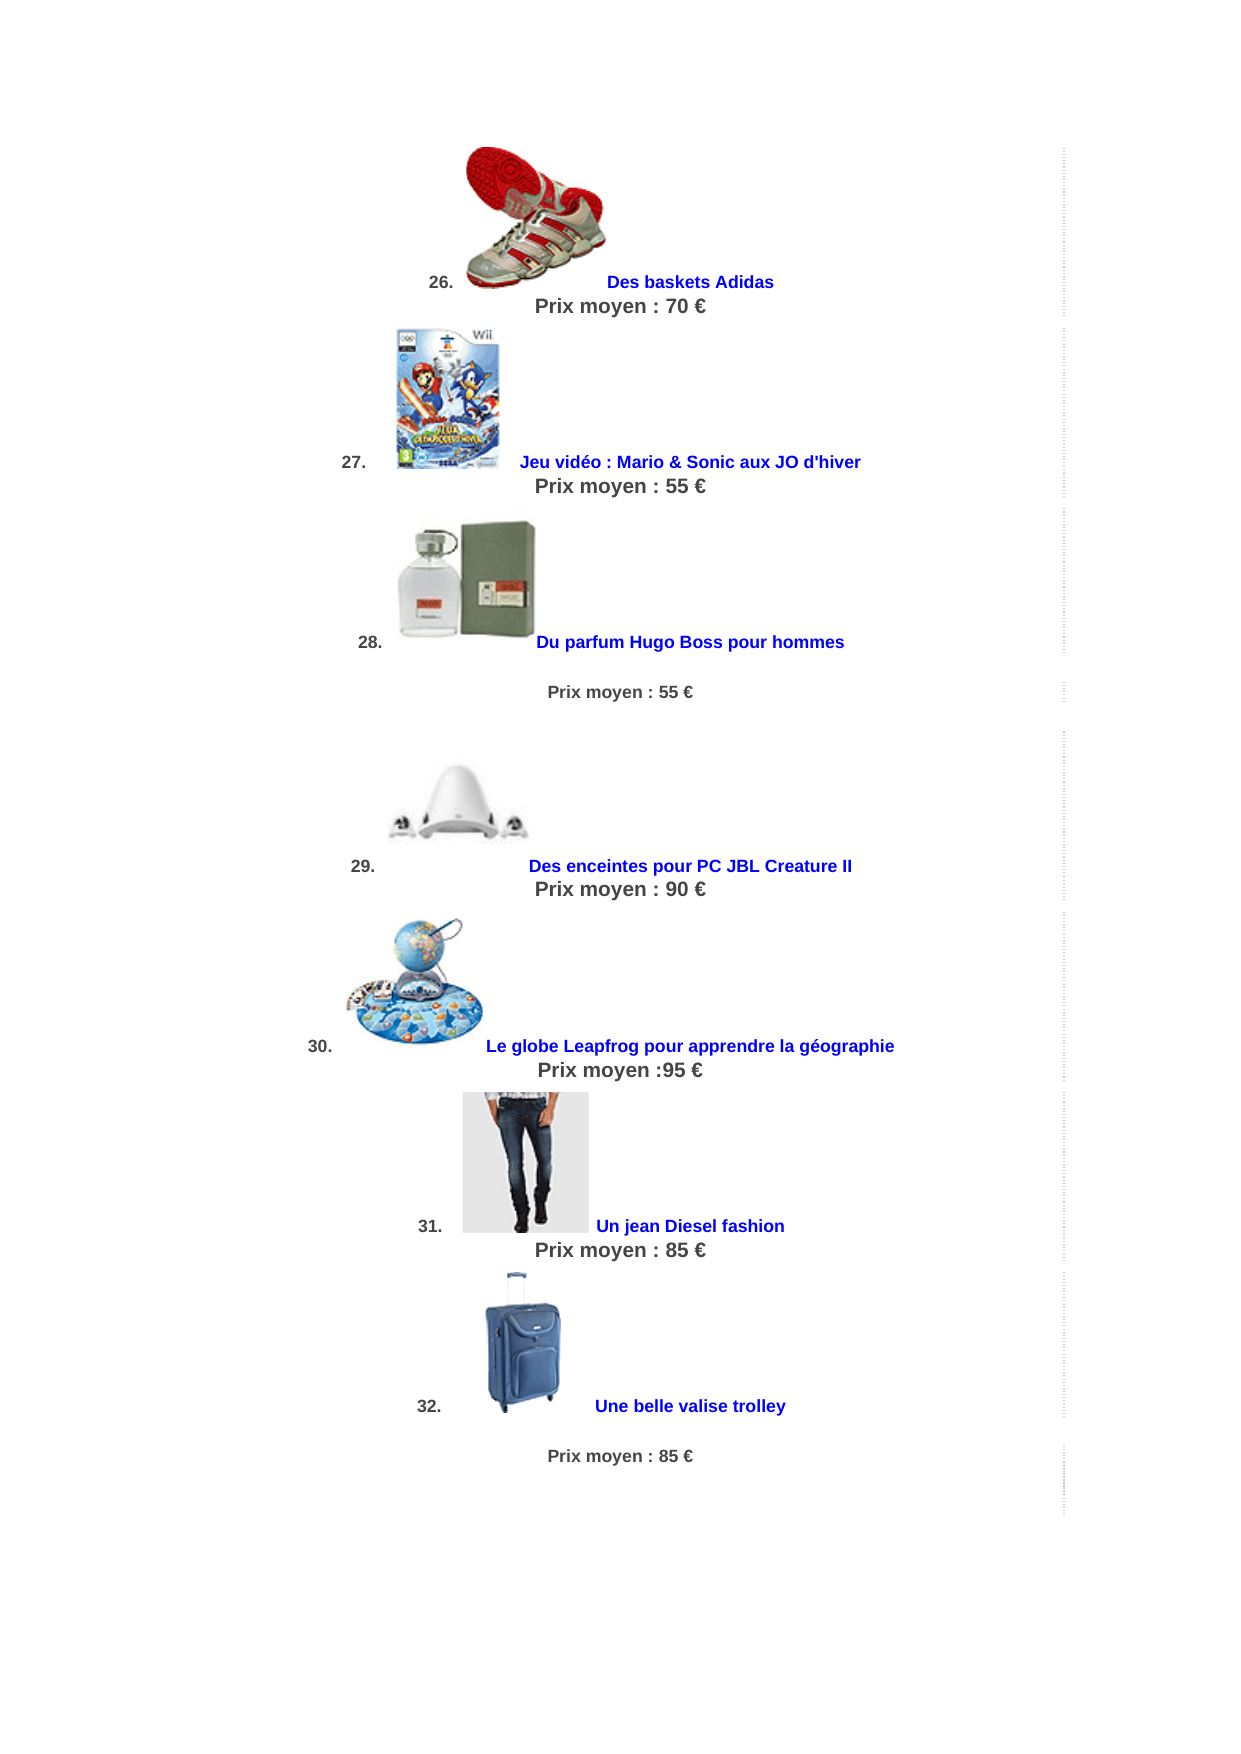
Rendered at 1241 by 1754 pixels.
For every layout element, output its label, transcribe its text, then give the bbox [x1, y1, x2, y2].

subtitle Jeu vidéo : Mario & Sonic aux JO d'hiver [140, 328, 1064, 472]
picture [455, 1092, 597, 1233]
text Prix moyen : 70 € [177, 293, 1064, 317]
text Prix moyen :95 € [177, 1058, 1064, 1082]
subtitle Une belle valise trolley [140, 1272, 1064, 1417]
picture [466, 147, 607, 289]
subtitle Des enceintes pour PC JBL Creature II [140, 731, 1064, 876]
picture [388, 731, 529, 872]
picture [378, 327, 520, 469]
subtitle Un jean Diesel fashion [140, 1092, 1064, 1236]
text Prix moyen : 85 € [177, 1238, 1064, 1262]
picture [395, 508, 537, 649]
subtitle Des baskets Adidas [140, 148, 1064, 292]
text Prix moyen : 85 € [177, 1446, 1064, 1466]
text Prix moyen : 55 € [177, 474, 1064, 498]
text Prix moyen : 55 € [177, 682, 1064, 702]
subtitle Du parfum Hugo Boss pour hommes [140, 508, 1064, 653]
picture [454, 1272, 595, 1413]
text Prix moyen : 90 € [177, 877, 1064, 901]
picture [345, 911, 486, 1053]
subtitle Le globe Leapfrog pour apprendre la géographie [140, 912, 1064, 1056]
